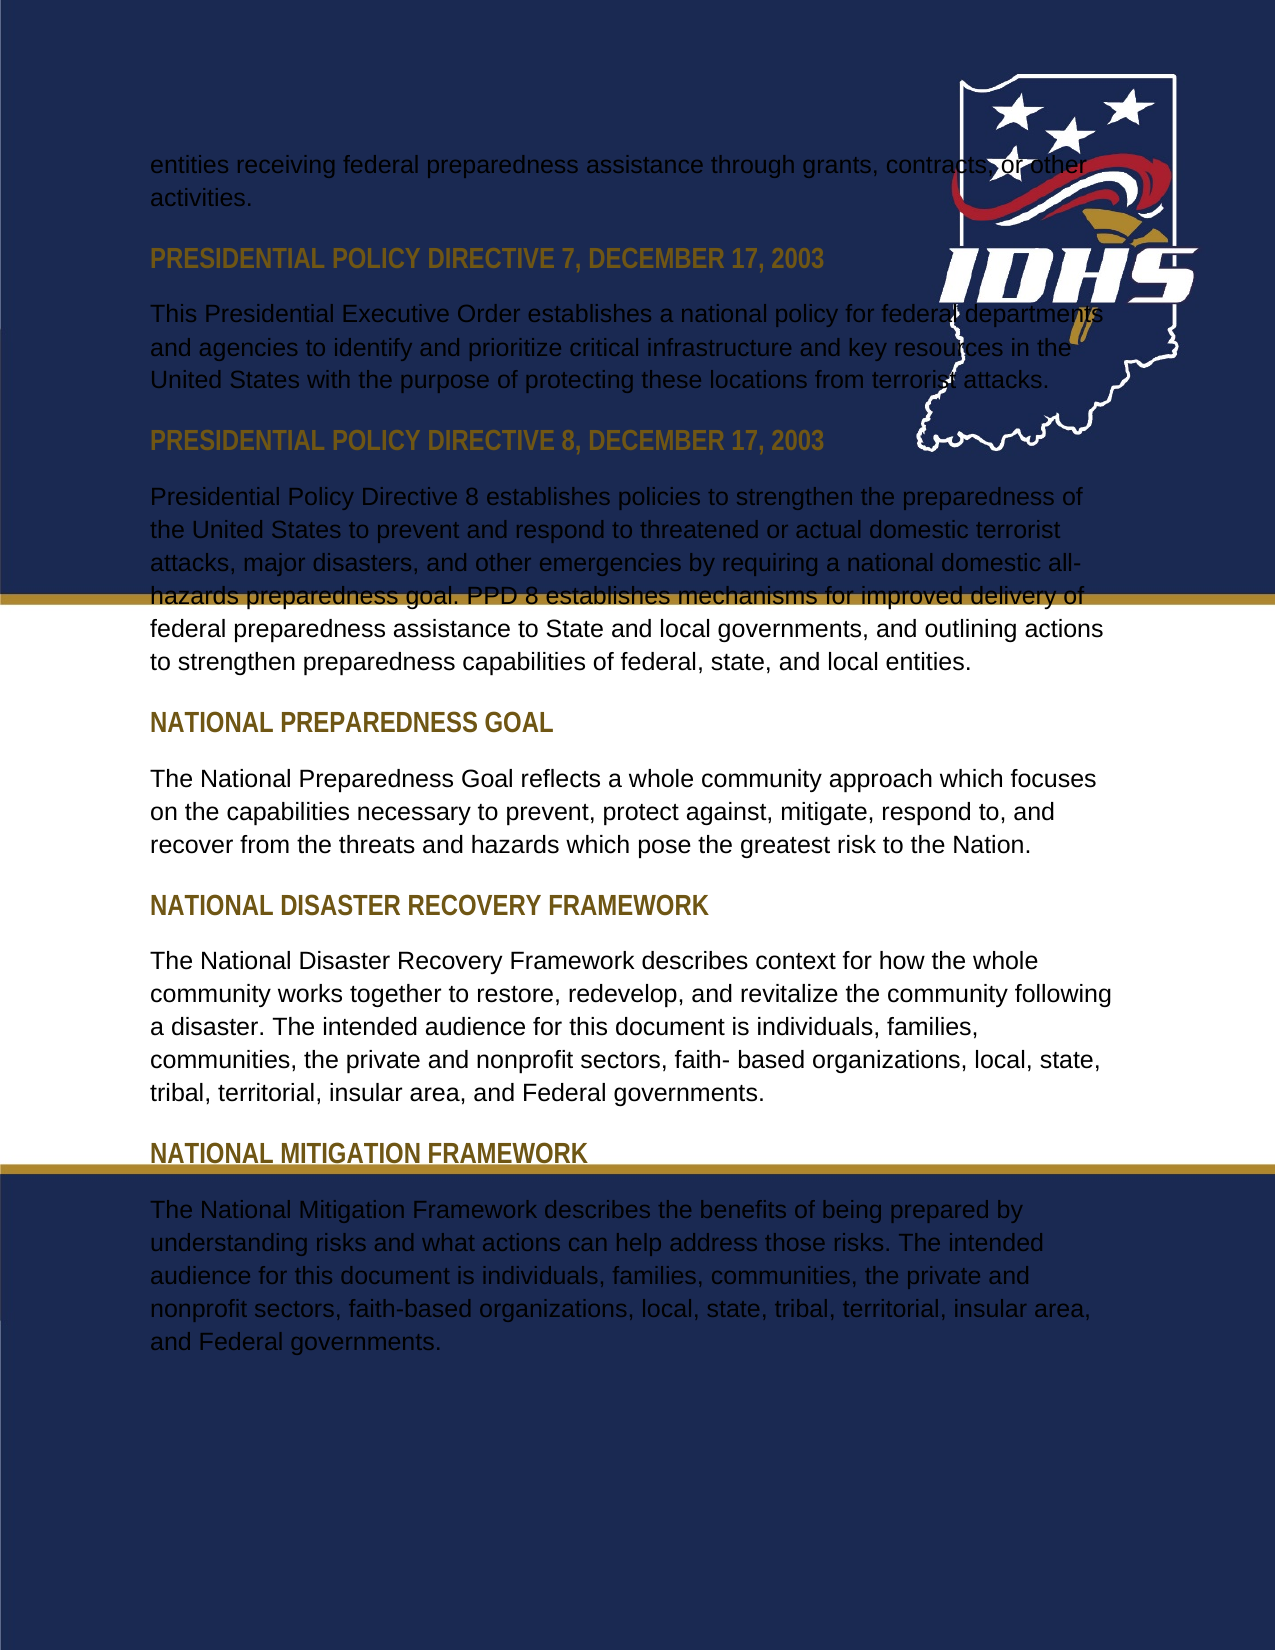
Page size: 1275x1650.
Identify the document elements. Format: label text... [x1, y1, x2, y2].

picture [0, 0, 1275, 1650]
subtitle Presidential Policy Directive 7, December 17, 2003 [150, 241, 1125, 274]
text The National Preparedness Goal reflects a whole community approach which focuses on the capabilities necessary to prevent, protect against, mitigate, respond to, and recover from the threats and hazards which pose the greatest risk to the Nation. [150, 763, 1125, 858]
text The National Mitigation Framework describes the benefits of being prepared by understanding risks and what actions can help address those risks. The intended audience for this document is individuals, families, communities, the private and nonprofit sectors, faith-based organizations, local, state, tribal, territorial, insular area, and Federal governments. [150, 1194, 1125, 1355]
subtitle National Disaster Recovery Framework [150, 888, 1125, 921]
subtitle National Mitigation Framework [150, 1136, 1125, 1169]
subtitle Presidential Policy Directive 8, December 17, 2003 [150, 423, 1125, 457]
text This Presidential Executive Order establishes a national policy for federal departments and agencies to identify and prioritize critical infrastructure and key resources in the United States with the purpose of protecting these locations from terrorist attacks. [150, 299, 1125, 394]
text The National Disaster Recovery Framework describes context for how the whole community works together to restore, redevelop, and revitalize the community following a disaster. The intended audience for this document is individuals, families, communities, the private and nonprofit sectors, faith- based organizations, local, state, tribal, territorial, insular area, and Federal governments. [150, 946, 1125, 1107]
text Presidential Policy Directive 8 establishes policies to strengthen the preparedness of the United States to prevent and respond to threatened or actual domestic terrorist attacks, major disasters, and other emergencies by requiring a national domestic all-hazards preparedness goal. PPD 8 establishes mechanisms for improved delivery of federal preparedness assistance to State and local governments, and outlining actions to strengthen preparedness capabilities of federal, state, and local entities. [150, 482, 1125, 676]
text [150, 150, 1125, 212]
subtitle National Preparedness Goal [150, 705, 1125, 738]
